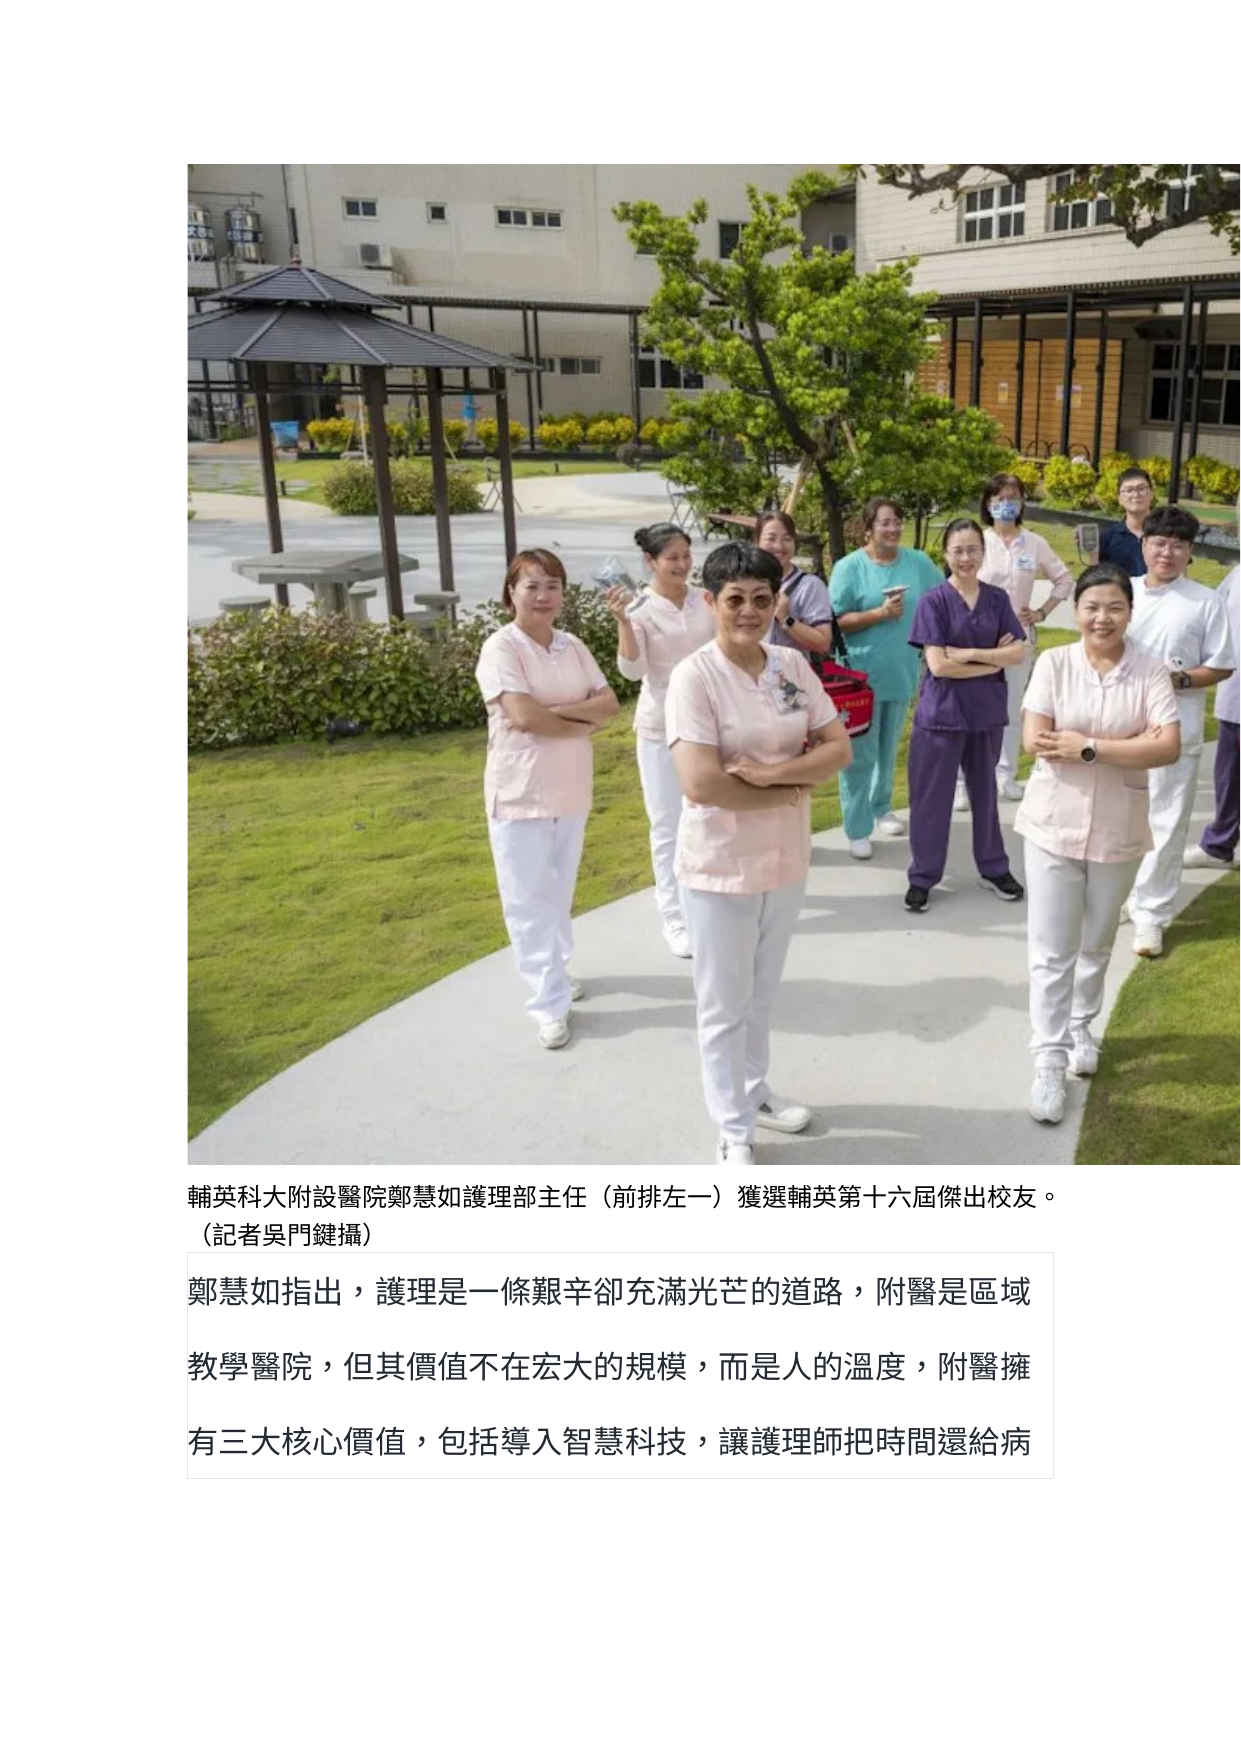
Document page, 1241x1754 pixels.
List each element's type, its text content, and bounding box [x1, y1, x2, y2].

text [188, 1253, 1053, 1478]
text 輔英科大附設醫院鄭慧如護理部主任（前排左一）獲選輔英第十六屆傑出校友。（記者吳門鍵攝） [187, 1165, 1053, 1252]
picture [187, 164, 1241, 1165]
